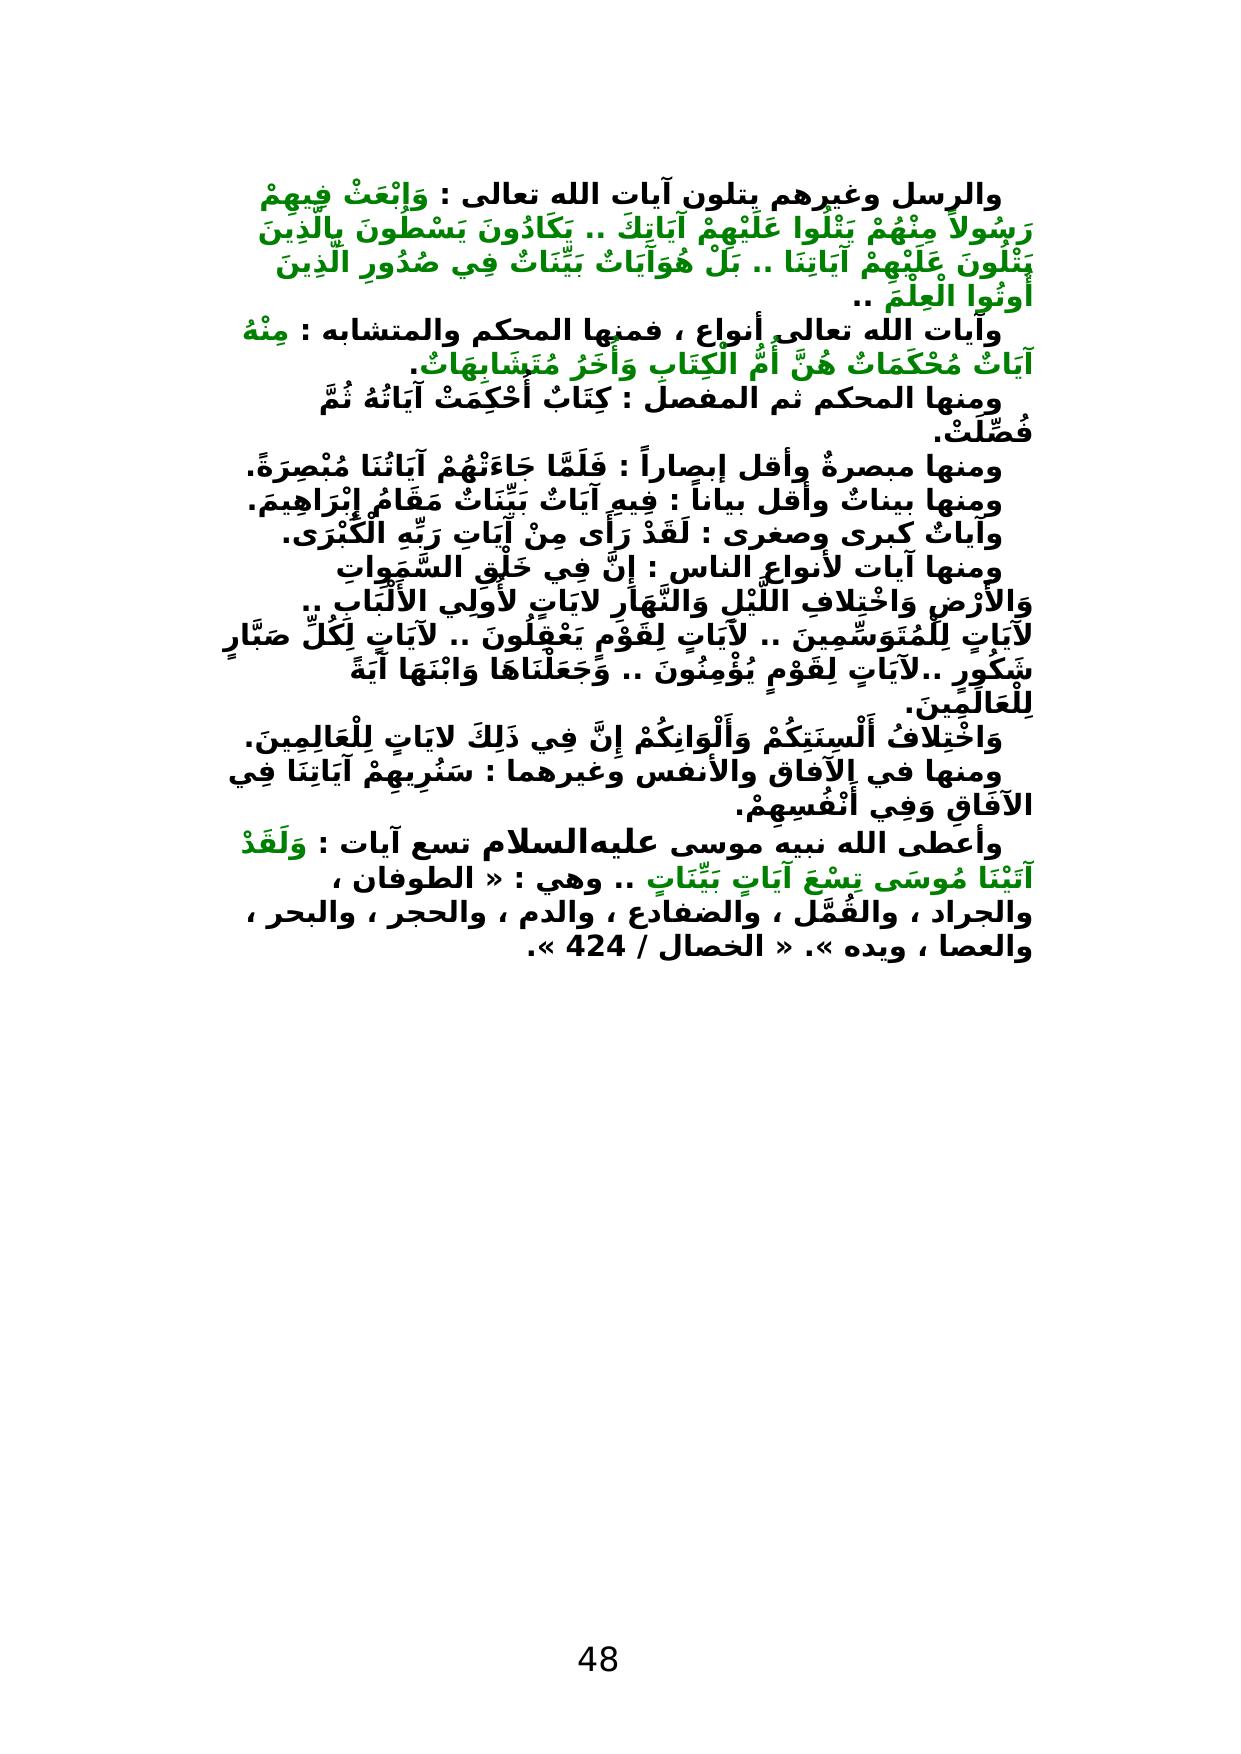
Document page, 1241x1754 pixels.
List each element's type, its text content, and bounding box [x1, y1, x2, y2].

text ومنها في الآفاق والأنفس وغيرهما : سَنُرِيهِمْ آيَاتِنَا فِي الآفَاقِ وَفِي أَنْفُسِهِمْ. [222, 754, 1033, 822]
text ومنها بيناتٌ وأقل بياناً : فِيهِ آيَاتٌ بَيِّنَاتٌ مَقَامُ إِبْرَاهِيمَ. [222, 483, 1033, 517]
text وأعطى الله نبيه موسى عليه‌السلام تسع آيات : وَلَقَدْ آتَيْنَا مُوسَى تِسْعَ آيَاتٍ بَيِّنَاتٍ .. وهي : « الطوفان ، والجراد ، والقُمَّل ، والضفادع ، والدم ، والحجر ، والبحر ، والعصا ، ويده ». « الخصال / 424 ». [222, 822, 1033, 963]
text ومنها مبصرةٌ وأقل إبصاراً : فَلَمَّا جَاءَتْهُمْ آيَاتُنَا مُبْصِرَةً. [222, 449, 1033, 483]
text وآيات الله تعالى أنواع ، فمنها المحكم والمتشابه : مِنْهُ آيَاتٌ مُحْكَمَاتٌ هُنَّ أُمُّ الْكِتَابِ وَأُخَرُ مُتَشَابِهَاتٌ. [222, 313, 1033, 381]
text ومنها آيات لأنواع الناس : إِنَّ فِي خَلْقِ السَّمَوِاتِ وَالأَرْضِ وَاخْتِلافِ اللَّيْلِ وَالنَّهَارِ لايَاتٍ لأُولِي الأَلْبَابِ .. لآيَاتٍ لِلْمُتَوَسِّمِينَ .. لآيَاتٍ لِقَوْمٍ يَعْقِلُونَ .. لآيَاتٍ لِكُلِّ صَبَّارٍ شَكُورٍ ..لآيَاتٍ لِقَوْمٍ يُؤْمِنُونَ .. وَجَعَلْنَاهَا وَابْنَهَا آيَةً لِلْعَالَمِينَ. [222, 551, 1033, 721]
text والرسل وغيرهم يتلون آيات الله تعالى : وَابْعَثْ فِيهِمْ رَسُولاً مِنْهُمْ يَتْلُوا عَلَيْهِمْ آيَاتِكَ .. يَكَادُونَ يَسْطُونَ بِالَّذِينَ يَتْلُونَ عَلَيْهِمْ آيَاتِنَا .. بَلْ هُوَآيَاتٌ بَيِّنَاتٌ فِي صُدُورِ الَّذِينَ أُوتُوا الْعِلْمَ .. [222, 177, 1033, 313]
text وآياتٌ كبرى وصغرى : لَقَدْ رَأَى مِنْ آيَاتِ رَبِّهِ الْكُبْرَى. [222, 517, 1033, 551]
text ومنها المحكم ثم المفصل : كِتَابٌ أُحْكِمَتْ آيَاتُهُ ثُمَّ فُصِّلَتْ. [222, 381, 1033, 449]
text وَاخْتِلافُ أَلْسِنَتِكُمْ وَأَلْوَانِكُمْ إِنَّ فِي ذَلِكَ لايَاتٍ لِلْعَالِمِينَ. [222, 721, 1033, 754]
